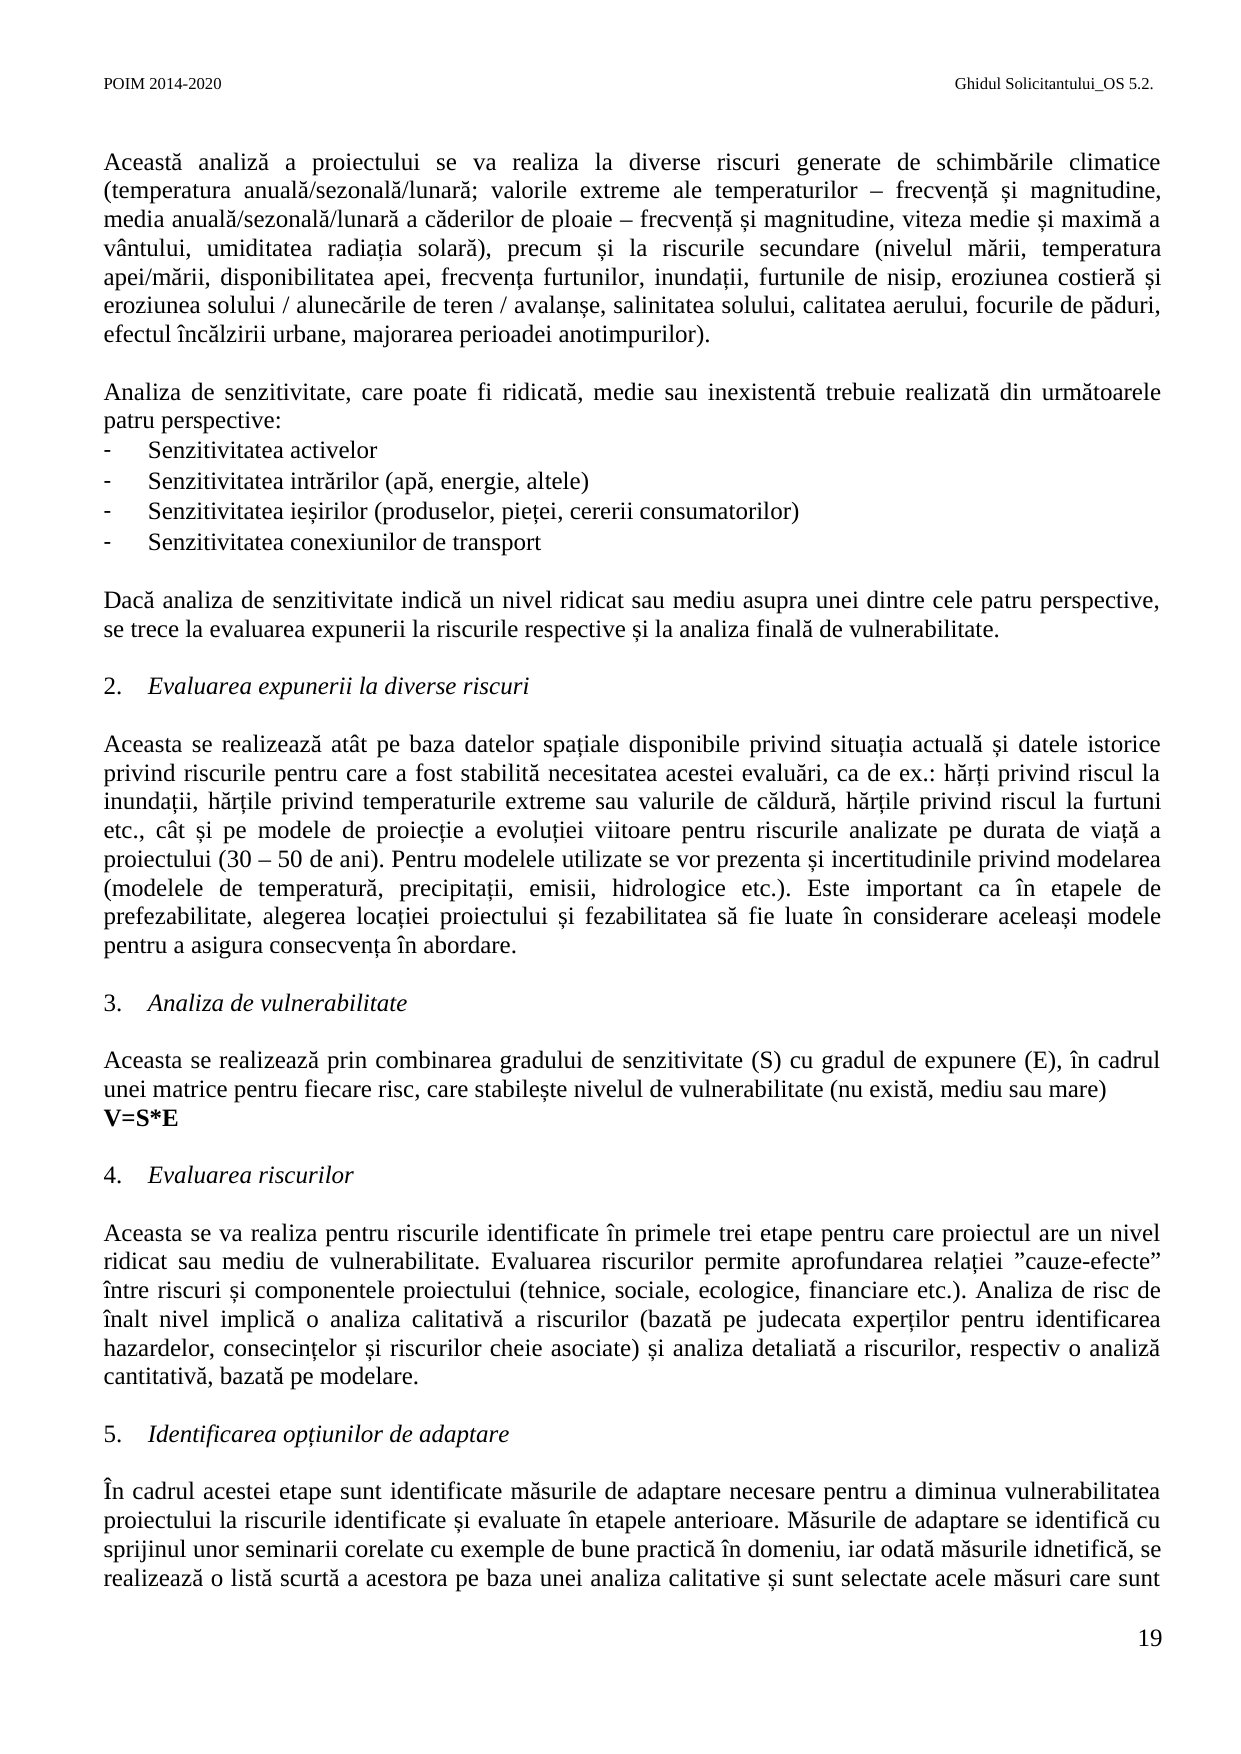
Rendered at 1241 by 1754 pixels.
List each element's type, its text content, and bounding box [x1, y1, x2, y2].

text V=S*E [103, 1103, 1162, 1131]
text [103, 1476, 1162, 1591]
text Aceasta se va realiza pentru riscurile identificate în primele trei etape pentru care proiectul are un nivel ridicat sau mediu de vulnerabilitate. Evaluarea riscurilor permite aprofundarea relației ”cauze-efecte” între riscuri și componentele proiectului (tehnice, sociale, ecologice, financiare etc.). Analiza de risc de înalt nivel implică o analiza calitativă a riscurilor (bazată pe judecata experților pentru identificarea hazardelor, consecințelor și riscurilor cheie asociate) și analiza detaliată a riscurilor, respectiv o analiză cantitativă, bazată pe modelare. [103, 1218, 1162, 1390]
text Dacă analiza de senzitivitate indică un nivel ridicat sau mediu asupra unei dintre cele patru perspective, se trece la evaluarea expunerii la riscurile respective și la analiza finală de vulnerabilitate. [103, 585, 1162, 643]
list Senzitivitatea activelor [103, 434, 1162, 465]
list Evaluarea expunerii la diverse riscuri [103, 671, 1162, 700]
text Aceasta se realizează prin combinarea gradului de senzitivitate (S) cu gradul de expunere (E), în cadrul unei matrice pentru fiecare risc, care stabilește nivelul de vulnerabilitate (nu există, mediu sau mare) [103, 1045, 1162, 1103]
list Senzitivitatea ieșirilor (produselor, pieței, cererii consumatorilor) [103, 495, 1162, 526]
list Identificarea opțiunilor de adaptare [103, 1419, 1162, 1448]
list Evaluarea riscurilor [103, 1160, 1162, 1189]
text Aceasta se realizează atât pe baza datelor spațiale disponibile privind situația actuală și datele istorice privind riscurile pentru care a fost stabilită necesitatea acestei evaluări, ca de ex.: hărți privind riscul la inundații, hărțile privind temperaturile extreme sau valurile de căldură, hărțile privind riscul la furtuni etc., cât și pe modele de proiecție a evoluției viitoare pentru riscurile analizate pe durata de viață a proiectului (30 – 50 de ani). Pentru modelele utilizate se vor prezenta și incertitudinile privind modelarea (modelele de temperatură, precipitații, emisii, hidrologice etc.). Este important ca în etapele de prefezabilitate, alegerea locației proiectului și fezabilitatea să fie luate în considerare aceleași modele pentru a asigura consecvența în abordare. [103, 729, 1162, 959]
text Analiza de senzitivitate, care poate fi ridicată, medie sau inexistentă trebuie realizată din următoarele patru perspective: [103, 377, 1162, 434]
text Această analiză a proiectului se va realiza la diverse riscuri generate de schimbările climatice (temperatura anuală/sezonală/lunară; valorile extreme ale temperaturilor – frecvență și magnitudine, media anuală/sezonală/lunară a căderilor de ploaie – frecvență și magnitudine, viteza medie și maximă a vântului, umiditatea radiația solară), precum și la riscurile secundare (nivelul mării, temperatura apei/mării, disponibilitatea apei, frecvența furtunilor, inundații, furtunile de nisip, eroziunea costieră și eroziunea solului / alunecările de teren / avalanșe, salinitatea solului, calitatea aerului, focurile de păduri, efectul încălzirii urbane, majorarea perioadei anotimpurilor). [103, 147, 1162, 348]
list Senzitivitatea intrărilor (apă, energie, altele) [103, 465, 1162, 495]
list Analiza de vulnerabilitate [103, 988, 1162, 1016]
list Senzitivitatea conexiunilor de transport [103, 526, 1162, 556]
